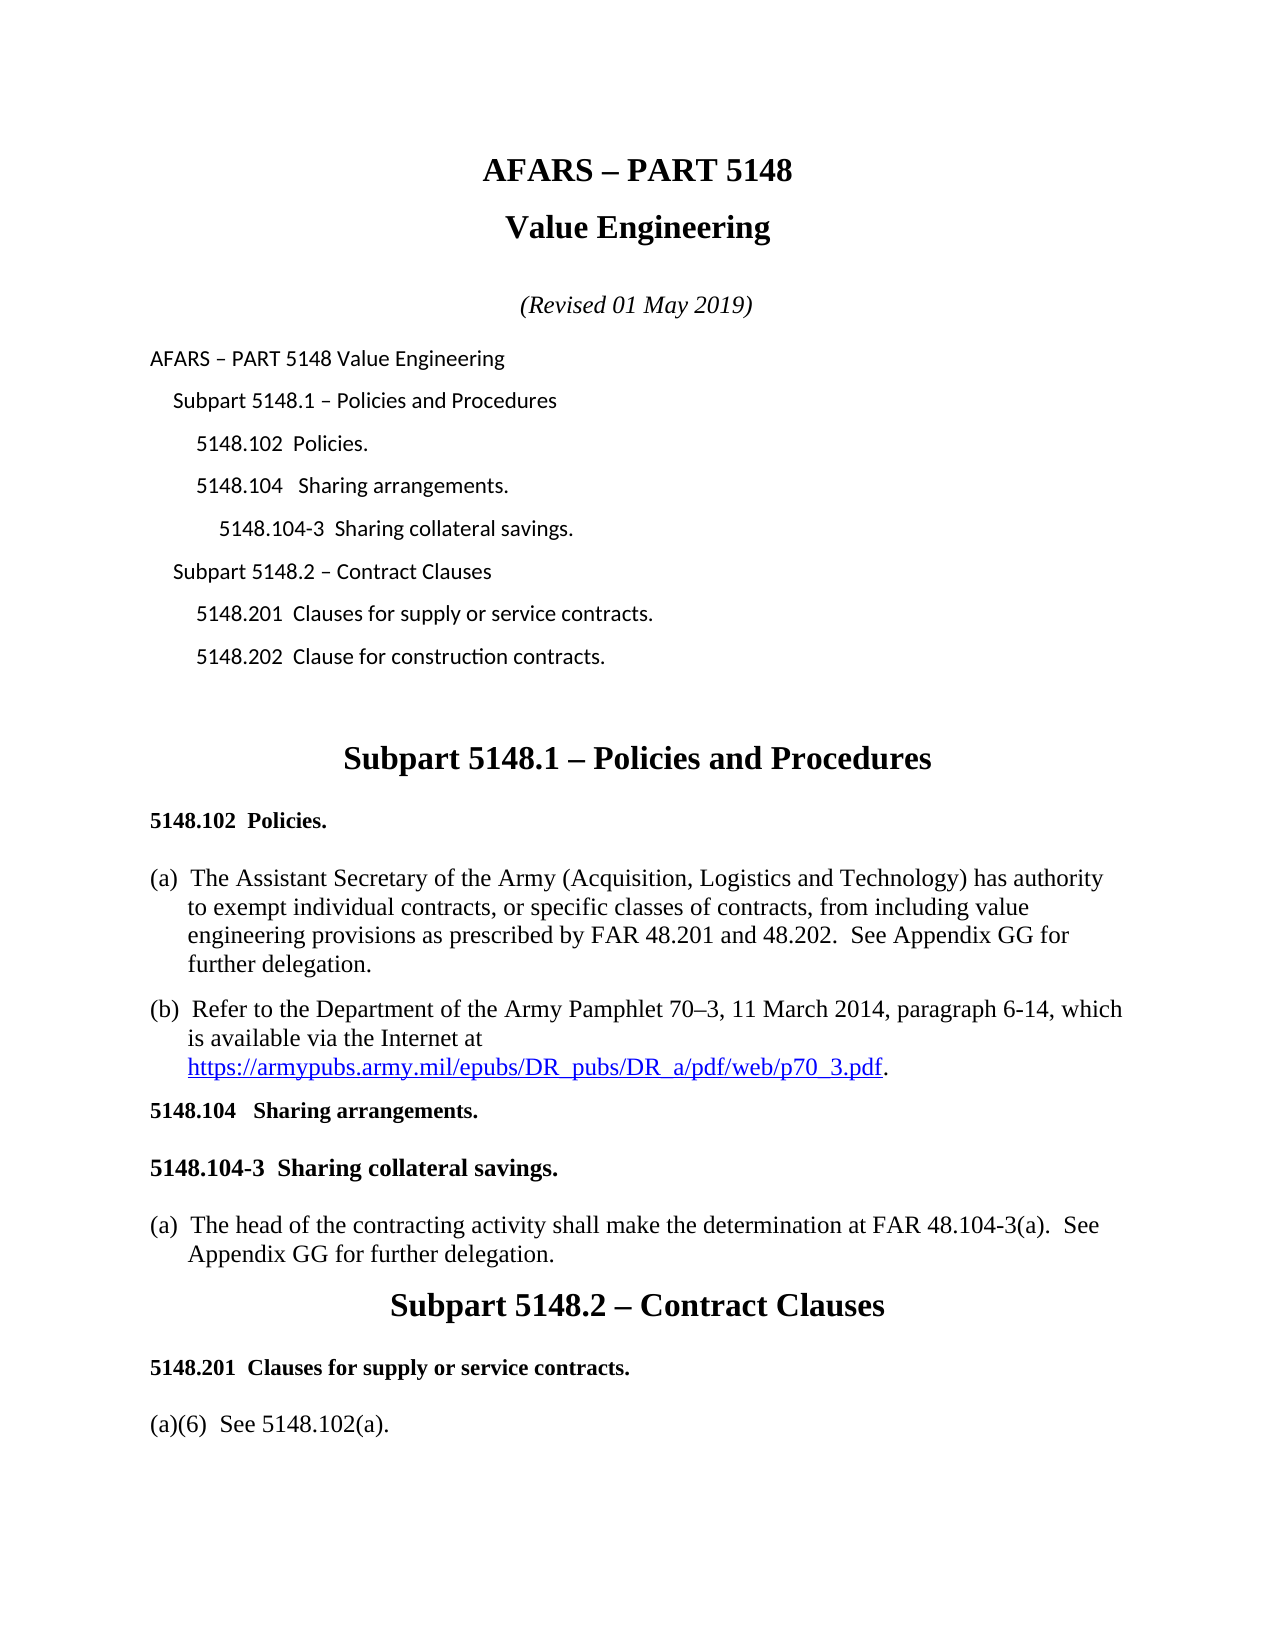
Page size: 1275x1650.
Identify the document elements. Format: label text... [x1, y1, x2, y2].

text (Revised 01 May 2019) [150, 290, 1125, 319]
subtitle 5148.104-3 Sharing collateral savings. [150, 1153, 1125, 1181]
text Subpart 5148.2 – Contract Clauses [173, 557, 1125, 585]
text Subpart 5148.1 – Policies and Procedures [173, 386, 1125, 414]
subtitle 5148.102 Policies. [150, 808, 1125, 834]
subtitle Subpart 5148.2 – Contract Clauses [150, 1285, 1125, 1323]
text 5148.102 Policies. [196, 429, 1125, 457]
subtitle AFARS – PART 5148 Value Engineering [150, 150, 1125, 246]
subtitle 5148.104 Sharing arrangements. [150, 1097, 1125, 1124]
subtitle Subpart 5148.1 – Policies and Procedures [150, 738, 1125, 777]
list (b) Refer to the Department of the Army Pamphlet 70–3, 11 March 2014, paragraph 6-14, which is available via the Internet at https://armypubs.army.mil/epubs/DR_pubs/DR_a/pdf/web/p70_3.pdf. [150, 994, 1125, 1081]
list (a) The Assistant Secretary of the Army (Acquisition, Logistics and Technology) has authority to exempt individual contracts, or specific classes of contracts, from including value engineering provisions as prescribed by FAR 48.201 and 48.202. See Appendix GG for further delegation. [150, 863, 1125, 978]
text 5148.202 Clause for construction contracts. [196, 642, 1125, 670]
text 5148.104 Sharing arrangements. [196, 472, 1125, 500]
list (a) The head of the contracting activity shall make the determination at FAR 48.104-3(a). See Appendix GG for further delegation. [150, 1211, 1125, 1268]
text 5148.201 Clauses for supply or service contracts. [196, 599, 1125, 627]
text AFARS – PART 5148 Value Engineering [150, 344, 1125, 372]
subtitle 5148.201 Clauses for supply or service contracts. [150, 1354, 1125, 1380]
text 5148.104-3 Sharing collateral savings. [219, 514, 1125, 542]
list (a)(6) See 5148.102(a). [150, 1409, 1125, 1438]
